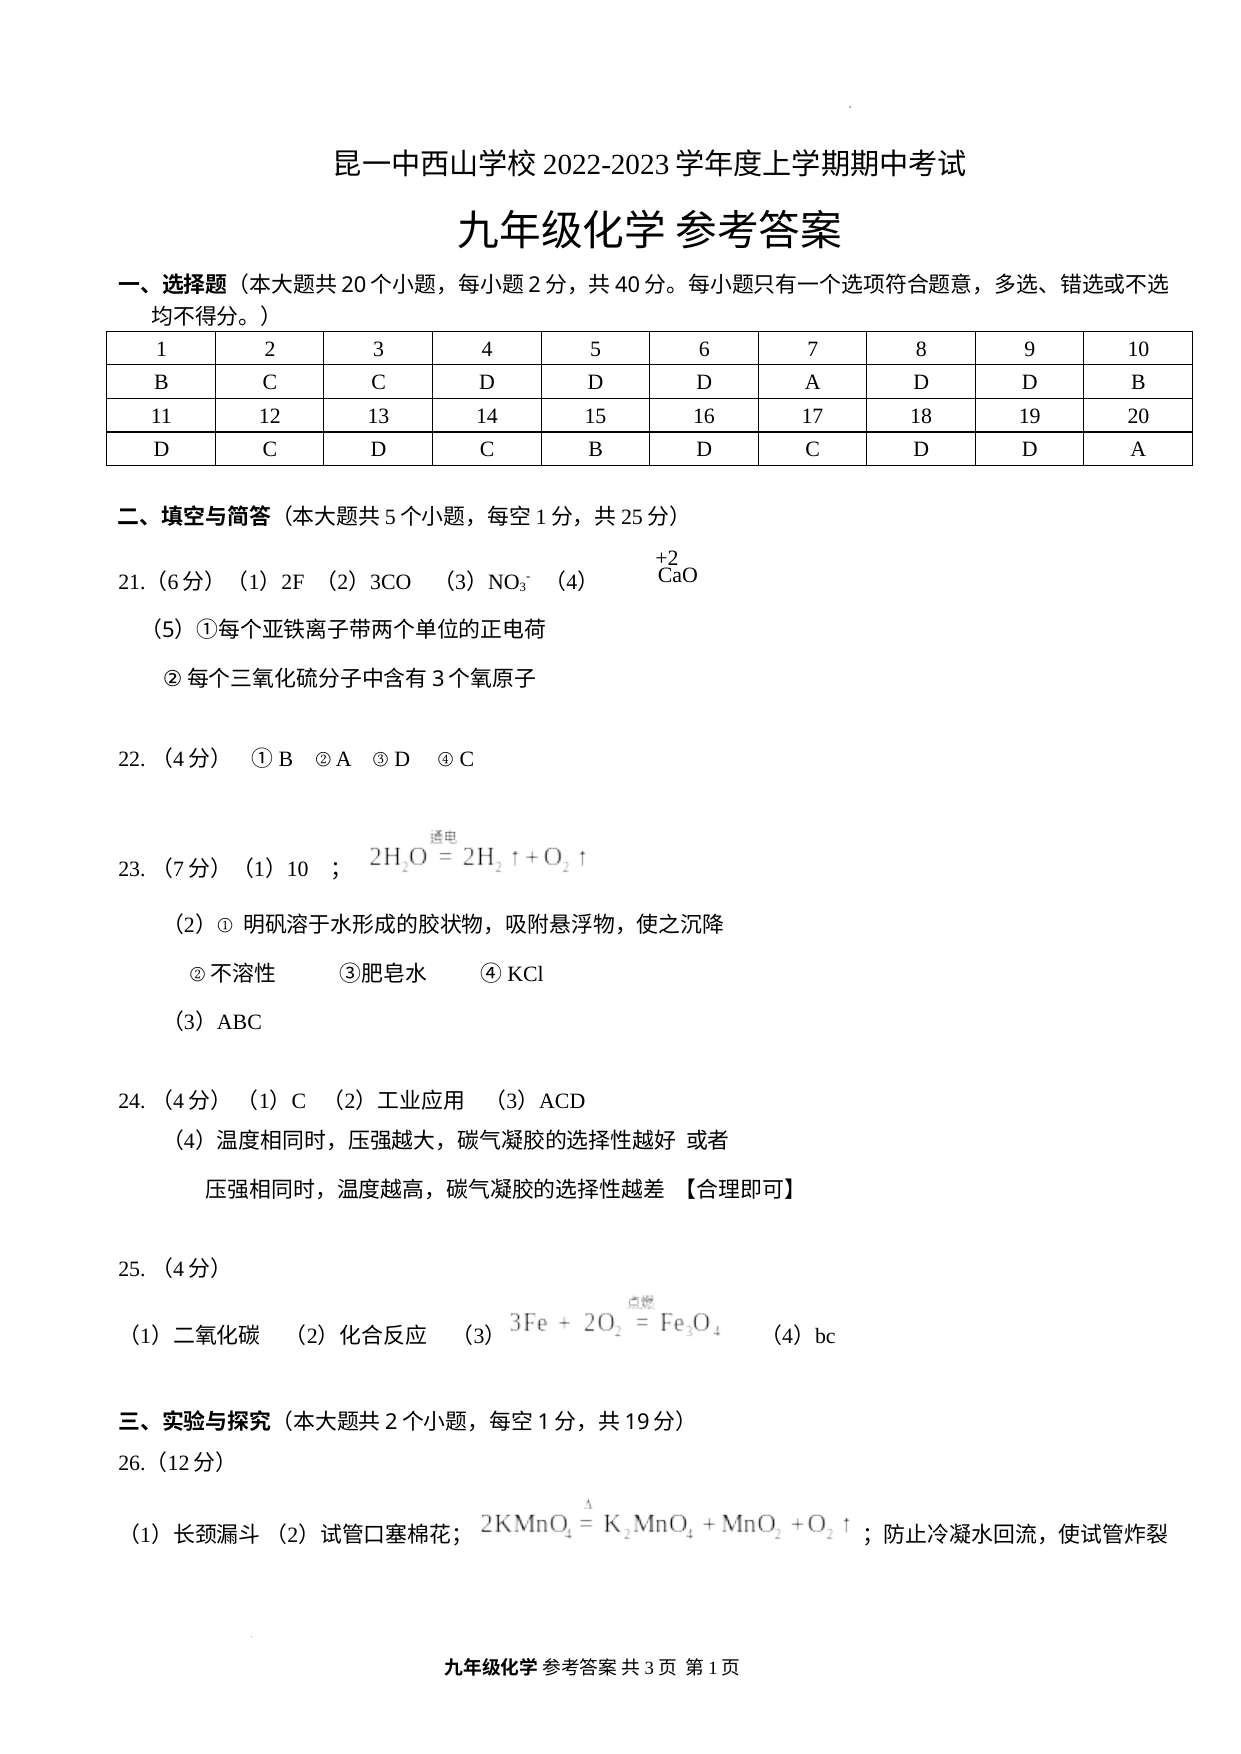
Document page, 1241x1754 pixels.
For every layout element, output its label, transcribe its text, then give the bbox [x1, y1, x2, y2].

table_cell 20 [1084, 399, 1192, 431]
table_cell D [976, 365, 1083, 398]
table_header 1 [107, 332, 215, 364]
table_cell 12 [216, 399, 323, 431]
list 二氧化碳 （2）化合反应 （3） （4）bc [118, 1291, 1181, 1356]
table_cell 16 [650, 399, 758, 431]
table_cell C [216, 433, 323, 465]
table_cell D [107, 433, 215, 465]
table_cell 15 [542, 399, 649, 431]
list （4分） （1）C （2）工业应用 （3）ACD [118, 1083, 1181, 1115]
table_header 2 [216, 332, 323, 364]
table_cell B [107, 365, 215, 398]
text （5）①每个亚铁离子带两个单位的正电荷 [118, 612, 1181, 644]
table_cell 11 [107, 399, 215, 431]
table_cell B [1084, 365, 1192, 398]
table_cell C [216, 365, 323, 398]
table_cell C [759, 433, 866, 465]
text 昆一中西山学校2022-2023学年度上学期期中考试 [118, 129, 1181, 194]
table_cell D [433, 365, 541, 398]
table_cell 18 [867, 399, 975, 431]
table_header 8 [867, 332, 975, 364]
list （4分） ① B ② A ③ D ④ C [118, 741, 1181, 773]
table_cell 14 [433, 399, 541, 431]
text 九年级化学 参考答案 [118, 194, 1181, 259]
table_cell D [976, 433, 1083, 465]
table_cell D [867, 365, 975, 398]
table_header 4 [433, 332, 541, 364]
list （4分） [118, 1251, 1181, 1283]
table_header 9 [976, 332, 1083, 364]
table_cell A [759, 365, 866, 398]
table_header 7 [759, 332, 866, 364]
table_cell 17 [759, 399, 866, 431]
list （1）长颈漏斗 （2）试管口塞棉花； ；防止冷凝水回流，使试管炸裂 [118, 1493, 1181, 1558]
table_cell D [324, 433, 432, 465]
table_cell C [433, 433, 541, 465]
table_cell D [650, 365, 758, 398]
list ①明矾溶于水形成的胶状物，吸附悬浮物，使之沉降 [118, 907, 1181, 939]
table_cell 19 [976, 399, 1083, 431]
table_header 3 [324, 332, 432, 364]
list 压强相同时，温度越高，碳气凝胶的选择性越差 【合理即可】 [162, 1171, 1181, 1204]
table_cell C [324, 365, 432, 398]
text 一、选择题（本大题共20个小题，每小题2分，共40分。每小题只有一个选项符合题意，多选、错选或不选均不得分。） [118, 259, 1181, 331]
list 温度相同时，压强越大，碳气凝胶的选择性越好 或者 [118, 1123, 1181, 1156]
text 二、填空与简答（本大题共5个小题，每空1分，共25分） [118, 498, 1181, 531]
text 三、实验与探究（本大题共2个小题，每空1分，共19分） [118, 1404, 1181, 1436]
table_header 6 [650, 332, 758, 364]
table_header 10 [1084, 332, 1192, 364]
table_cell D [867, 433, 975, 465]
table_header 5 [542, 332, 649, 364]
list 26.（12分） [118, 1444, 1181, 1477]
table_cell A [1084, 433, 1192, 465]
table_cell B [542, 433, 649, 465]
list ABC [118, 1003, 1181, 1036]
table_cell 13 [324, 399, 432, 431]
table_cell D [650, 433, 758, 465]
list ②不溶性 ③肥皂水 ④KCl [162, 955, 1181, 988]
list （7分）（1）10 ； [118, 826, 1181, 891]
text ②每个三氧化硫分子中含有3个氧原子 [118, 660, 1181, 693]
text 21.（6分）（1）2F （2）3CO （3）NO3- （4） [118, 563, 1181, 596]
table_cell D [542, 365, 649, 398]
